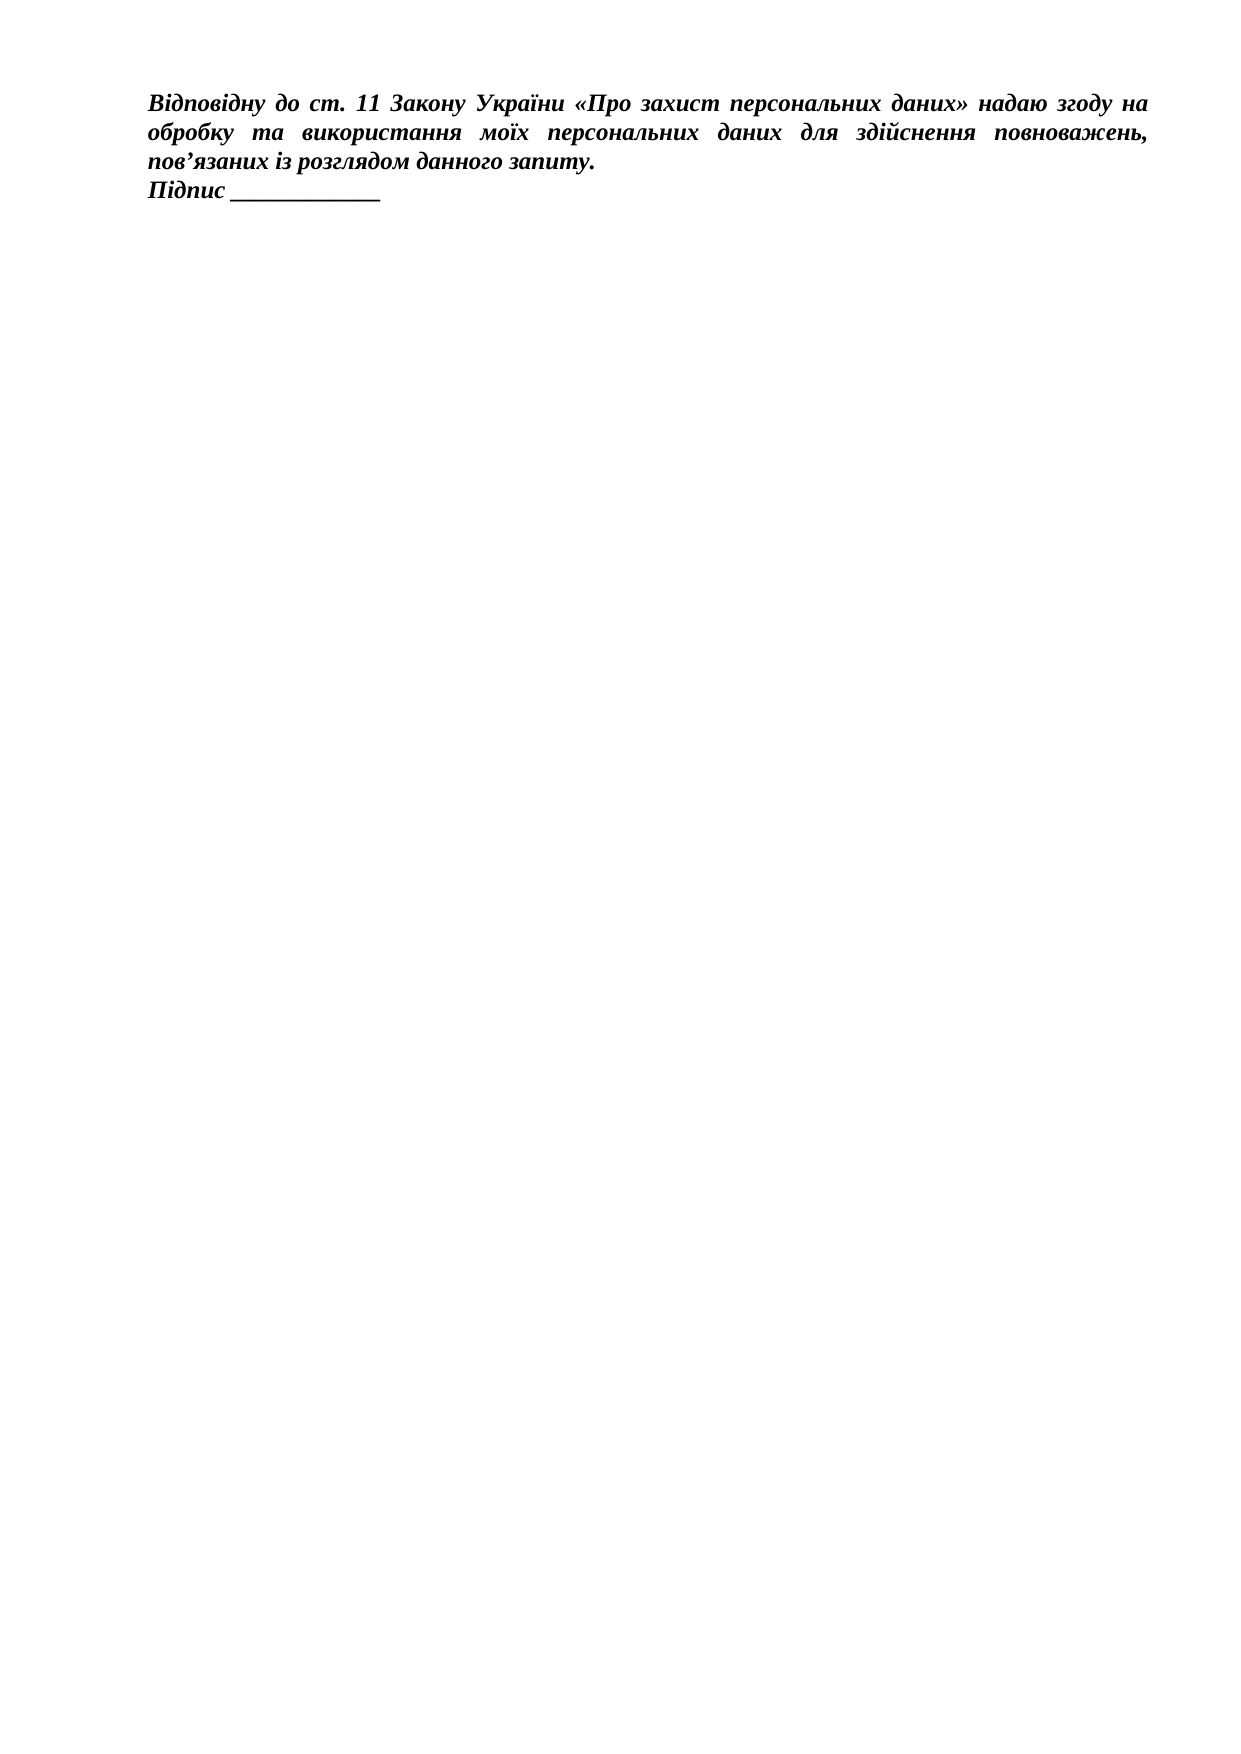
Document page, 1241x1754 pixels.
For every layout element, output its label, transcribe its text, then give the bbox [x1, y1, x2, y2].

text Підпис ____________ [148, 175, 1152, 203]
text Відповідну до ст. 11 Закону України «Про захист персональних даних» надаю згоду на обробку та використання моїх персональних даних для здійснення повноважень, пов’язаних із розглядом данного запиту. [148, 88, 1152, 175]
